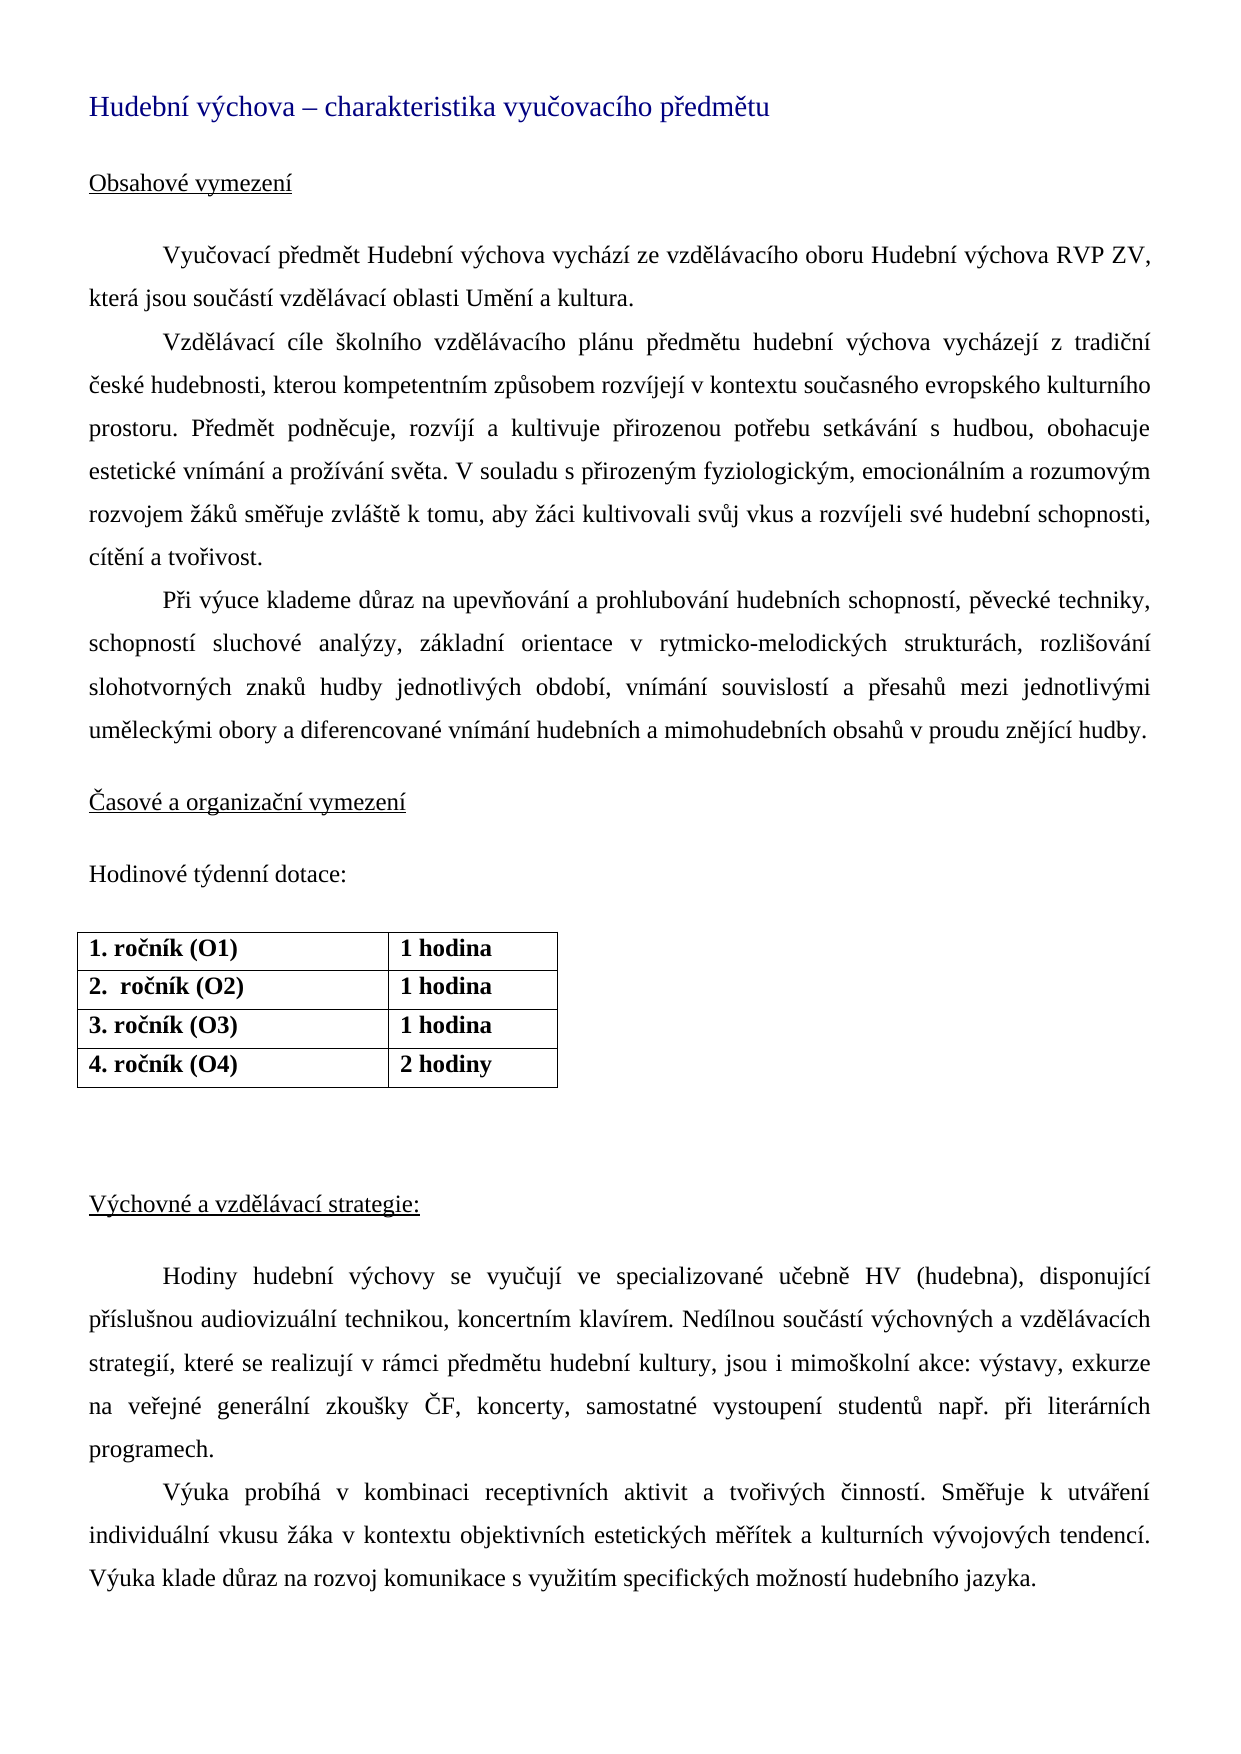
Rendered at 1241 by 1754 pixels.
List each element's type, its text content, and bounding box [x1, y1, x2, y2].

text Vyučovací předmět Hudební výchova vychází ze vzdělávacího oboru Hudební výchova RVP ZV, která jsou součástí vzdělávací oblasti Umění a kultura. [89, 240, 1152, 312]
subtitle Obsahové vymezení [89, 168, 1152, 197]
table_cell 2 hodiny [389, 1049, 557, 1087]
text Vzdělávací cíle školního vzdělávacího plánu předmětu hudební výchova vycházejí z tradiční české hudebnosti, kterou kompetentním způsobem rozvíjejí v kontextu současného evropského kulturního prostoru. Předmět podněcuje, rozvíjí a kultivuje přirozenou potřebu setkávání s hudbou, obohacuje estetické vnímání a prožívání světa. V souladu s přirozeným fyziologickým, emocionálním a rozumovým rozvojem žáků směřuje zvláště k tomu, aby žáci kultivovali svůj vkus a rozvíjeli své hudební schopnosti, cítění a tvořivost. [89, 327, 1152, 571]
table_cell 1 hodina [389, 1010, 557, 1048]
subtitle Časové a organizační vymezení [89, 787, 1152, 816]
table_cell 4. ročník (O4) [78, 1049, 388, 1087]
text Hodiny hudební výchovy se vyučují ve specializované učebně HV (hudebna), disponující příslušnou audiovizuální technikou, koncertním klavírem. Nedílnou součástí výchovných a vzdělávacích strategií, které se realizují v rámci předmětu hudební kultury, jsou i mimoškolní akce: výstavy, exkurze na veřejné generální zkoušky ČF, koncerty, samostatné vystoupení studentů např. při literárních programech. [89, 1261, 1152, 1463]
text Při výuce klademe důraz na upevňování a prohlubování hudebních schopností, pěvecké techniky, schopností sluchové analýzy, základní orientace v rytmicko-melodických strukturách, rozlišování slohotvorných znaků hudby jednotlivých období, vnímání souvislostí a přesahů mezi jednotlivými uměleckými obory a diferencované vnímání hudebních a mimohudebních obsahů v proudu znějící hudby. [89, 585, 1152, 743]
subtitle Výchovné a vzdělávací strategie: [89, 1189, 1152, 1218]
table_header 1. ročník (O1) [78, 933, 388, 970]
table_cell 3. ročník (O3) [78, 1010, 388, 1048]
table_cell 1 hodina [389, 971, 557, 1009]
subtitle Hodinové týdenní dotace: [89, 859, 1152, 888]
text Výuka probíhá v kombinaci receptivních aktivit a tvořivých činností. Směřuje k utváření individuální vkusu žáka v kontextu objektivních estetických měřítek a kulturních vývojových tendencí. Výuka klade důraz na rozvoj komunikace s využitím specifických možností hudebního jazyka. [89, 1477, 1152, 1592]
text Hudební výchova – charakteristika vyučovacího předmětu [89, 89, 1152, 122]
table_header 1 hodina [389, 933, 557, 970]
table_cell 2. ročník (O2) [78, 971, 388, 1009]
